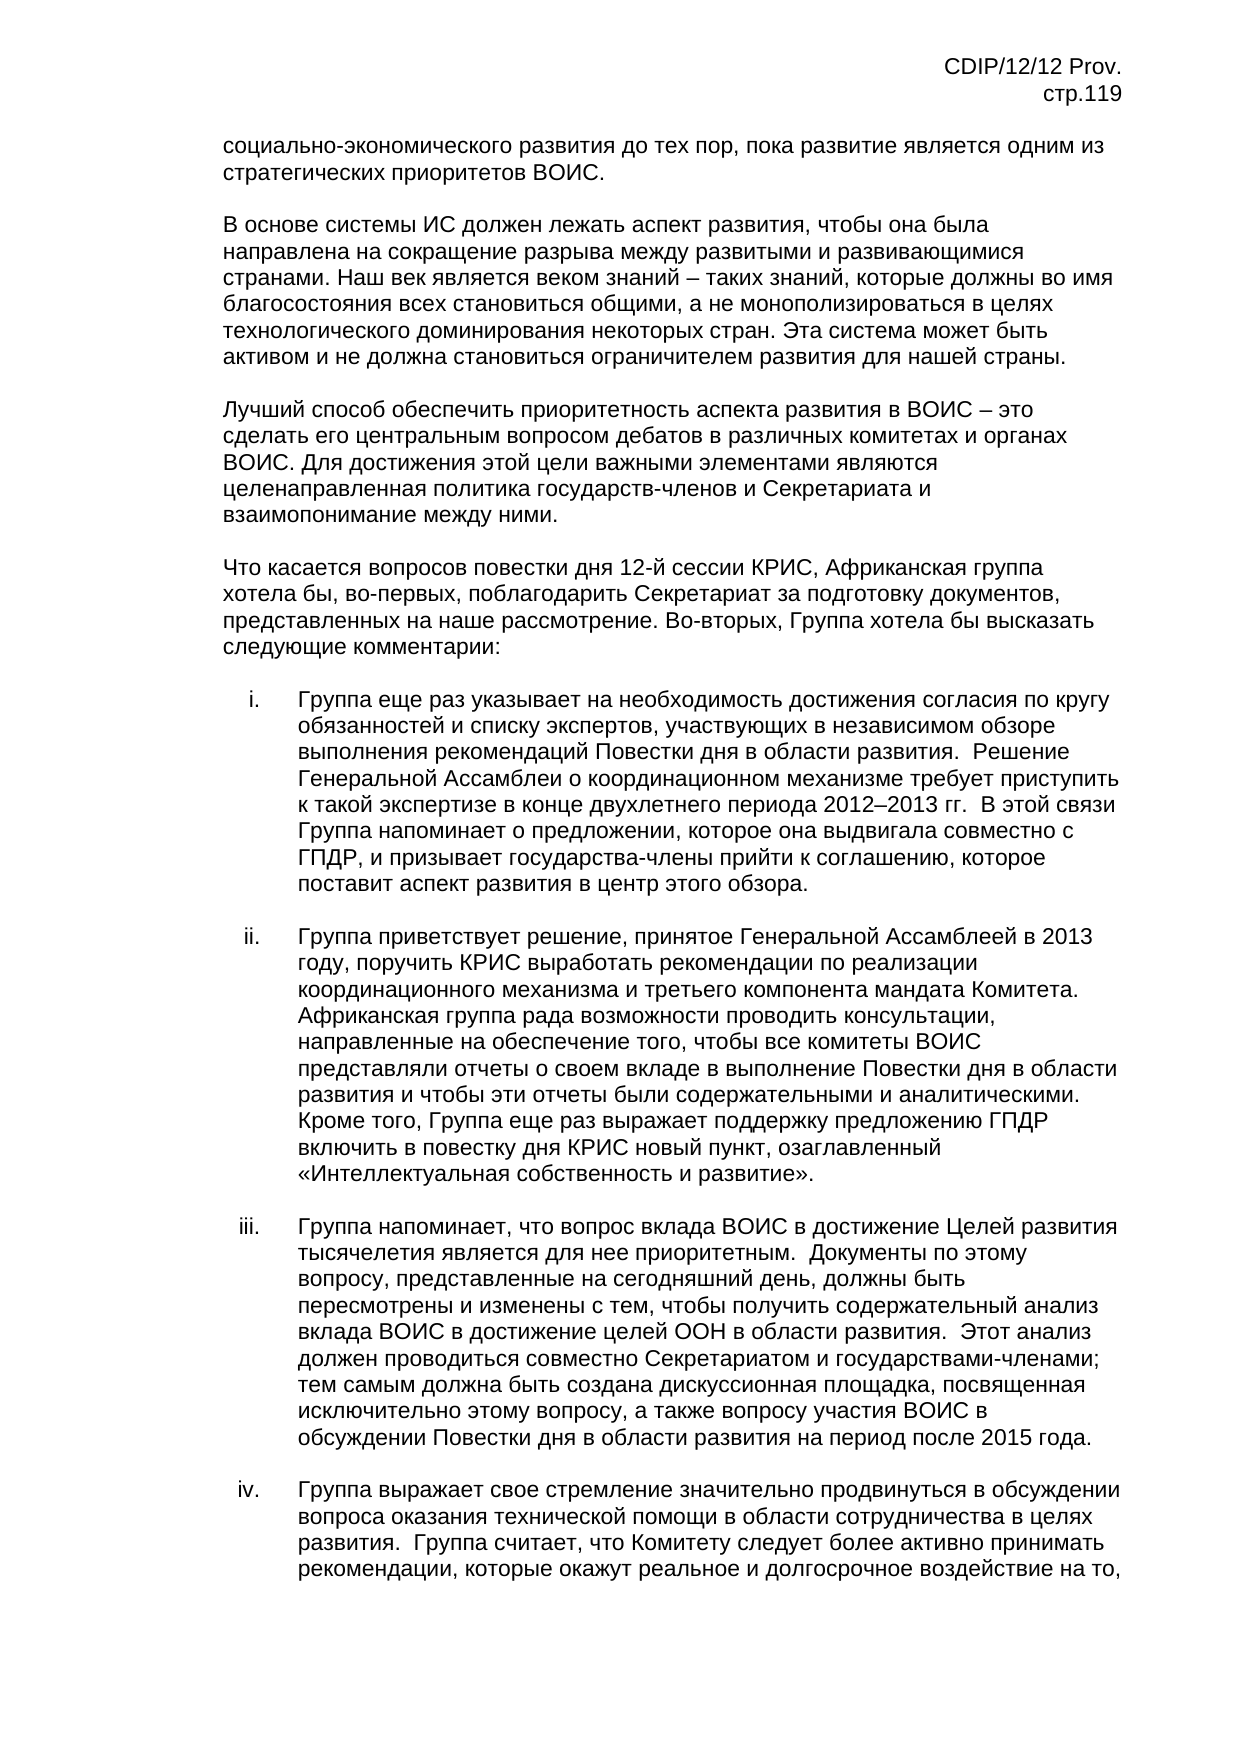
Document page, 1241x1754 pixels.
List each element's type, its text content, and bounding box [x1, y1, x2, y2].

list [260, 1476, 1122, 1582]
list Группа еще раз указывает на необходимость достижения согласия по кругу обязанностей и списку экспертов, участвующих в независимом обзоре выполнения рекомендаций Повестки дня в области развития. Решение Генеральной Ассамблеи о координационном механизме требует приступить к такой экспертизе в конце двухлетнего периода 2012–2013 гг. В этой связи Группа напоминает о предложении, которое она выдвигала совместно с ГПДР, и призывает государства-члены прийти к соглашению, которое поставит аспект развития в центр этого обзора. [260, 686, 1122, 896]
text Что касается вопросов повестки дня 12-й сессии КРИС, Африканская группа хотела бы, во-первых, поблагодарить Секретариат за подготовку документов, представленных на наше рассмотрение. Во-вторых, Группа хотела бы высказать следующие комментарии: [223, 554, 1122, 659]
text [223, 132, 1122, 185]
text Лучший способ обеспечить приоритетность аспекта развития в ВОИС – это сделать его центральным вопросом дебатов в различных комитетах и органах ВОИС. Для достижения этой цели важными элементами являются целенаправленная политика государств-членов и Секретариата и взаимопонимание между ними. [223, 396, 1122, 527]
text В основе системы ИС должен лежать аспект развития, чтобы она была направлена на сокращение разрыва между развитыми и развивающимися странами. Наш век является веком знаний – таких знаний, которые должны во имя благосостояния всех становиться общими, а не монополизироваться в целях технологического доминирования некоторых стран. Эта система может быть активом и не должна становиться ограничителем развития для нашей страны. [223, 211, 1122, 369]
list Группа напоминает, что вопрос вклада ВОИС в достижение Целей развития тысячелетия является для нее приоритетным. Документы по этому вопросу, представленные на сегодняшний день, должны быть пересмотрены и изменены с тем, чтобы получить содержательный анализ вклада ВОИС в достижение целей ООН в области развития. Этот анализ должен проводиться совместно Секретариатом и государствами-членами; тем самым должна быть создана дискуссионная площадка, посвященная исключительно этому вопросу, а также вопросу участия ВОИС в обсуждении Повестки дня в области развития на период после 2015 года. [260, 1213, 1122, 1450]
list Группа приветствует решение, принятое Генеральной Ассамблеей в 2013 году, поручить КРИС выработать рекомендации по реализации координационного механизма и третьего компонента мандата Комитета. Африканская группа рада возможности проводить консультации, направленные на обеспечение того, чтобы все комитеты ВОИС представляли отчеты о своем вкладе в выполнение Повестки дня в области развития и чтобы эти отчеты были содержательными и аналитическими. Кроме того, Группа еще раз выражает поддержку предложению ГПДР включить в повестку дня КРИС новый пункт, озаглавленный «Интеллектуальная собственность и развитие». [260, 923, 1122, 1186]
